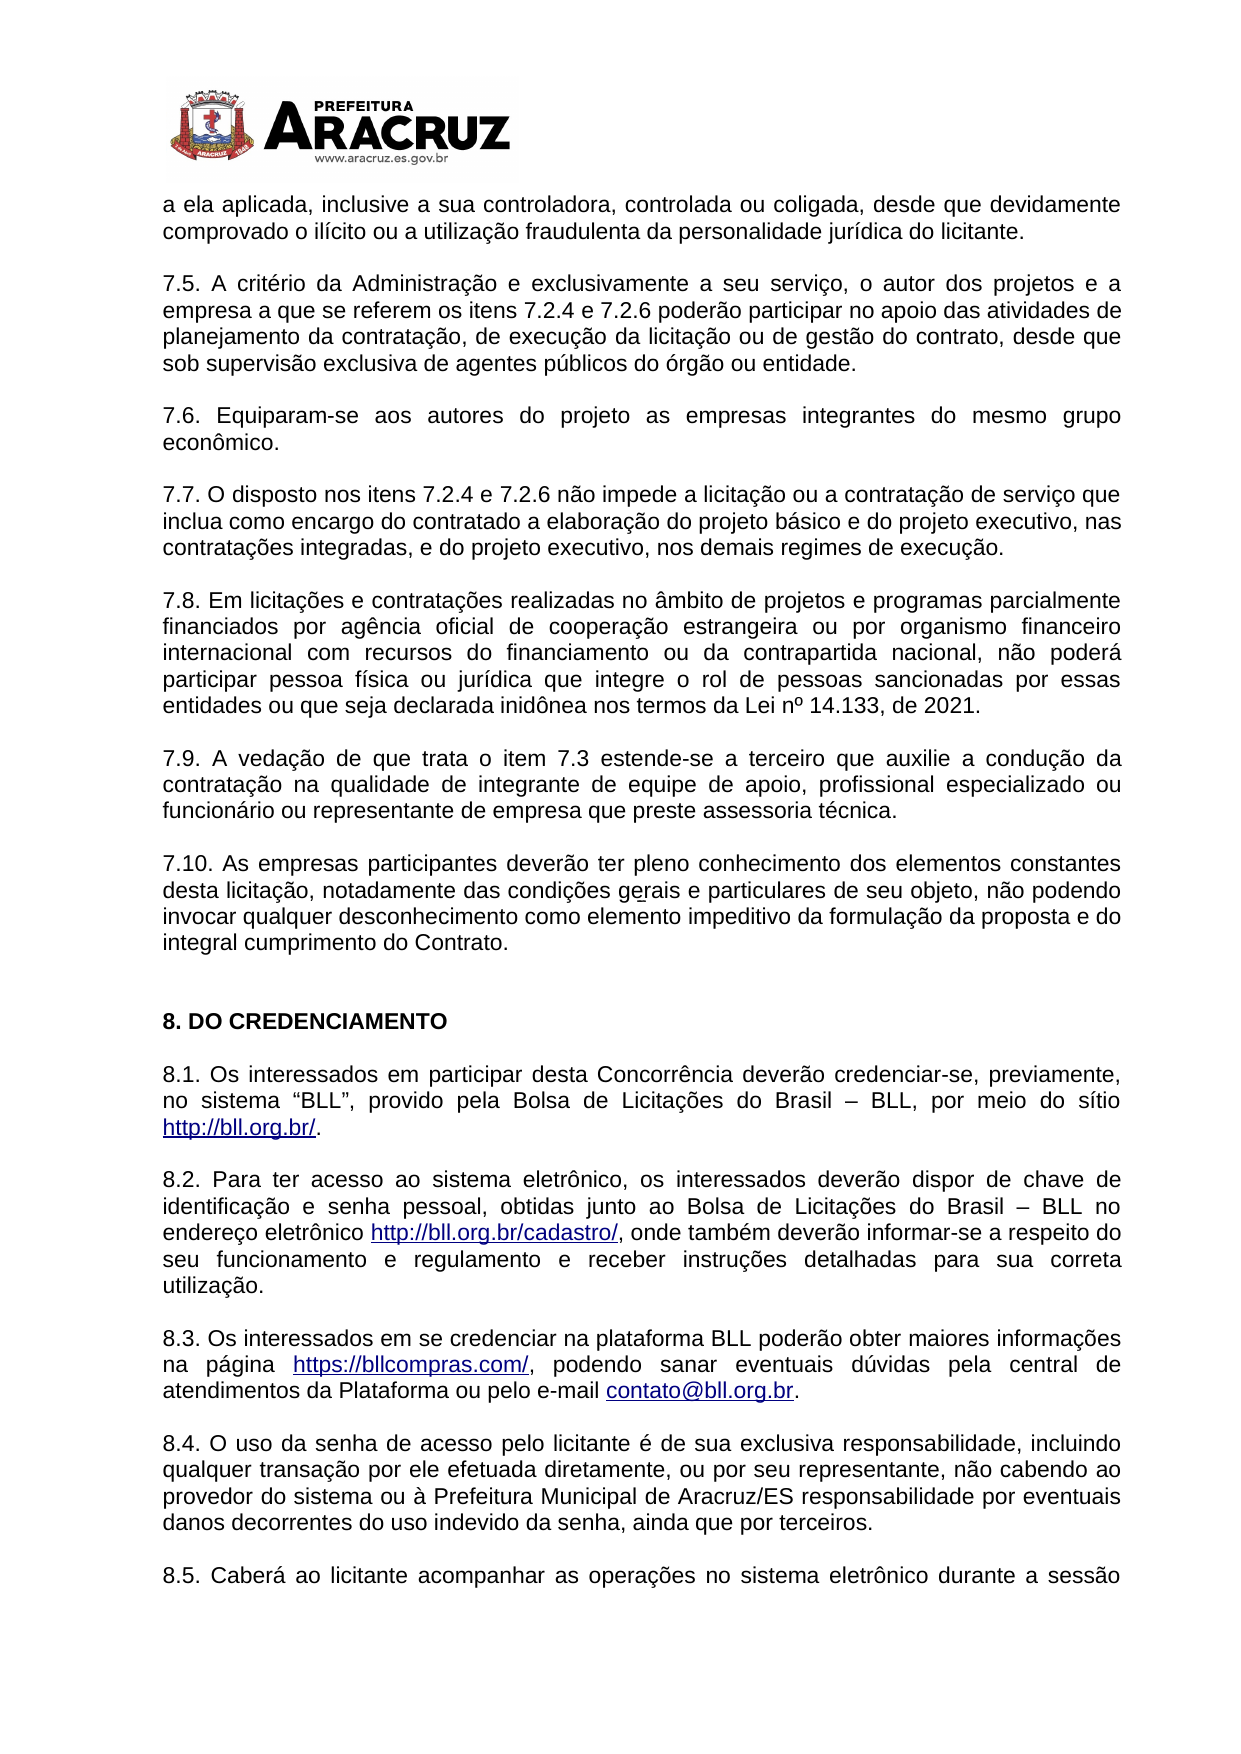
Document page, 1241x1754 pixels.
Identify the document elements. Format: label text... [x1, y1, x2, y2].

text 7.5. A critério da Administração e exclusivamente a seu serviço, o autor dos projetos e a empresa a que se referem os itens 7.2.4 e 7.2.6 poderão participar no apoio das atividades de planejamento da contratação, de execução da licitação ou de gestão do contrato, desde que sob supervisão exclusiva de agentes públicos do órgão ou entidade. [162, 270, 1122, 376]
text 7.6. Equiparam-se aos autores do projeto as empresas integrantes do mesmo grupo econômico. [162, 402, 1122, 455]
text 7.10. As empresas participantes deverão ter pleno conhecimento dos elementos constantes desta licitação, notadamente das condições gerais e particulares de seu objeto, não podendo invocar qualquer desconhecimento como elemento impeditivo da formulação da proposta e do integral cumprimento do Contrato. [162, 850, 1122, 956]
text 7.9. A vedação de que trata o item 7.3 estende-se a terceiro que auxilie a condução da contratação na qualidade de integrante de equipe de apoio, profissional especializado ou funcionário ou representante de empresa que preste assessoria técnica. [162, 745, 1122, 824]
text 7.7. O disposto nos itens 7.2.4 e 7.2.6 não impede a licitação ou a contratação de serviço que inclua como encargo do contratado a elaboração do projeto básico e do projeto executivo, nas contratações integradas, e do projeto executivo, nos demais regimes de execução. [162, 481, 1122, 560]
text 8.2. Para ter acesso ao sistema eletrônico, os interessados deverão dispor de chave de identificação e senha pessoal, obtidas junto ao Bolsa de Licitações do Brasil – BLL no endereço eletrônico http://bll.org.br/cadastro/, onde também deverão informar-se a respeito do seu funcionamento e regulamento e receber instruções detalhadas para sua correta utilização. [162, 1166, 1122, 1298]
picture [166, 76, 519, 183]
text 7.8. Em licitações e contratações realizadas no âmbito de projetos e programas parcialmente financiados por agência oficial de cooperação estrangeira ou por organismo financeiro internacional com recursos do financiamento ou da contrapartida nacional, não poderá participar pessoa física ou jurídica que integre o rol de pessoas sancionadas por essas entidades ou que seja declarada inidônea nos termos da Lei nº 14.133, de 2021. [162, 587, 1122, 718]
text 8.1. Os interessados em participar desta Concorrência deverão credenciar-se, previamente, no sistema “BLL”, provido pela Bolsa de Licitações do Brasil – BLL, por meio do sítio http://bll.org.br/. [162, 1061, 1122, 1140]
text 8.4. O uso da senha de acesso pelo licitante é de sua exclusiva responsabilidade, incluindo qualquer transação por ele efetuada diretamente, ou por seu representante, não cabendo ao provedor do sistema ou à Prefeitura Municipal de Aracruz/ES responsabilidade por eventuais danos decorrentes do uso indevido da senha, ainda que por terceiros. [162, 1430, 1122, 1535]
text 8.3. Os interessados em se credenciar na plataforma BLL poderão obter maiores informações na página https://bllcompras.com/, podendo sanar eventuais dúvidas pela central de atendimentos da Plataforma ou pelo e-mail contato@bll.org.br. [162, 1324, 1122, 1404]
text 8. DO CREDENCIAMENTO [162, 1008, 1122, 1035]
